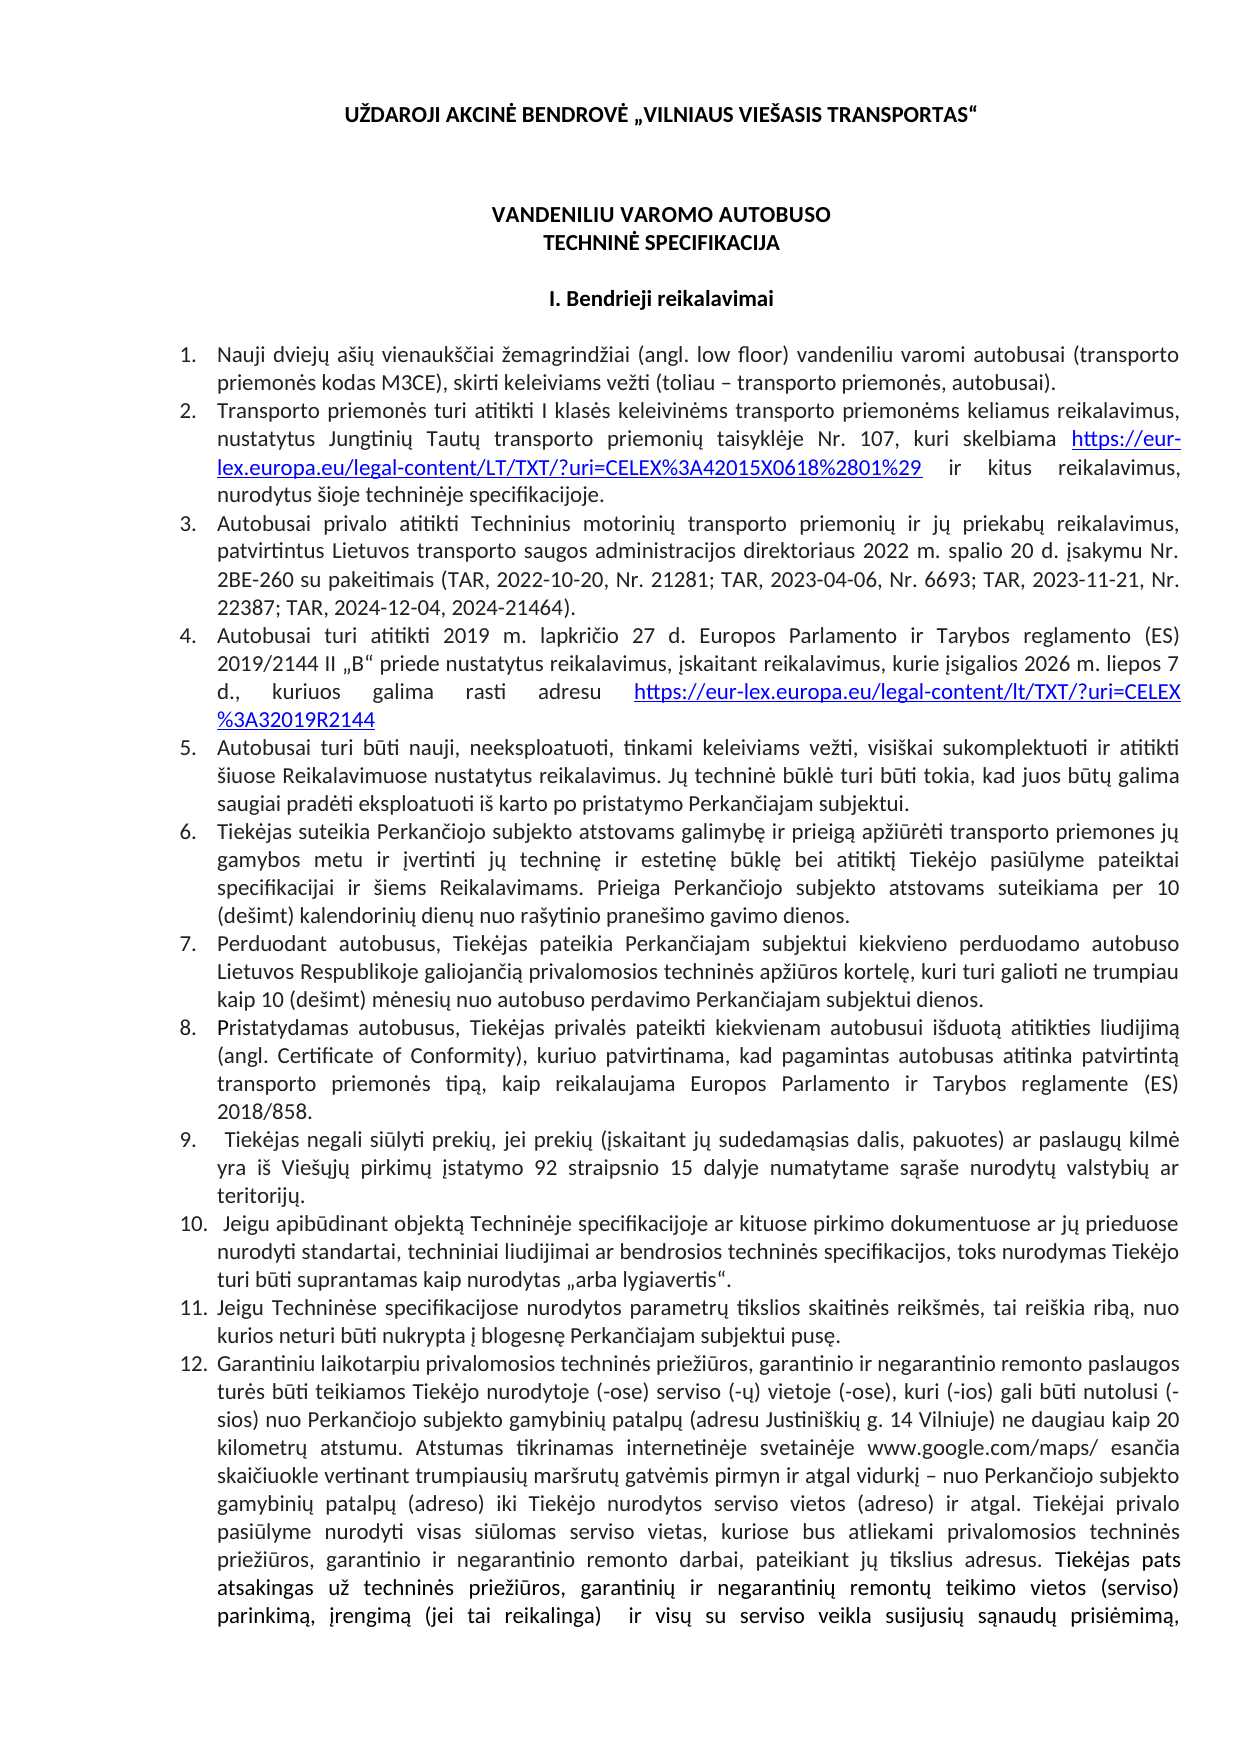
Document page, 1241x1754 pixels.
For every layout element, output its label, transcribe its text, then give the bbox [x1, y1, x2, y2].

text I. Bendrieji reikalavimai [142, 284, 1181, 312]
list Autobusai privalo atitikti Techninius motorinių transporto priemonių ir jų priekabų reikalavimus, patvirtintus Lietuvos transporto saugos administracijos direktoriaus 2022 m. spalio 20 d. įsakymu Nr. 2BE-260 su pakeitimais (TAR, 2022-10-20, Nr. 21281; TAR, 2023-04-06, Nr. 6693; TAR, 2023-11-21, Nr. 22387; TAR, 2024-12-04, 2024-21464). [179, 509, 1181, 621]
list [179, 1349, 1181, 1629]
text VANDENILIU VAROMO AUTOBUSO [142, 200, 1181, 228]
list Jeigu Techninėse specifikacijose nurodytos parametrų tikslios skaitinės reikšmės, tai reiškia ribą, nuo kurios neturi būti nukrypta į blogesnę Perkančiajam subjektui pusę. [179, 1293, 1181, 1349]
list Tiekėjas negali siūlyti prekių, jei prekių (įskaitant jų sudedamąsias dalis, pakuotes) ar paslaugų kilmė yra iš Viešųjų pirkimų įstatymo 92 straipsnio 15 dalyje numatytame sąraše nurodytų valstybių ar teritorijų. [179, 1125, 1181, 1209]
list Transporto priemonės turi atitikti I klasės keleivinėms transporto priemonėms keliamus reikalavimus, nustatytus Jungtinių Tautų transporto priemonių taisyklėje Nr. 107, kuri skelbiama https://eur-lex.europa.eu/legal-content/LT/TXT/?uri=CELEX%3A42015X0618%2801%29 ir kitus reikalavimus, nurodytus šioje techninėje specifikacijoje. [179, 397, 1181, 509]
text UŽDAROJI AKCINĖ BENDROVĖ „VILNIAUS VIEŠASIS TRANSPORTAS“ [142, 100, 1181, 128]
list Autobusai turi būti nauji, neeksploatuoti, tinkami keleiviams vežti, visiškai sukomplektuoti ir atitikti šiuose Reikalavimuose nustatytus reikalavimus. Jų techninė būklė turi būti tokia, kad juos būtų galima saugiai pradėti eksploatuoti iš karto po pristatymo Perkančiajam subjektui. [179, 733, 1181, 817]
list Tiekėjas suteikia Perkančiojo subjekto atstovams galimybę ir prieigą apžiūrėti transporto priemones jų gamybos metu ir įvertinti jų techninę ir estetinę būklę bei atitiktį Tiekėjo pasiūlyme pateiktai specifikacijai ir šiems Reikalavimams. Prieiga Perkančiojo subjekto atstovams suteikiama per 10 (dešimt) kalendorinių dienų nuo rašytinio pranešimo gavimo dienos. [179, 817, 1181, 929]
list Jeigu apibūdinant objektą Techninėje specifikacijoje ar kituose pirkimo dokumentuose ar jų prieduose nurodyti standartai, techniniai liudijimai ar bendrosios techninės specifikacijos, toks nurodymas Tiekėjo turi būti suprantamas kaip nurodytas „arba lygiavertis“. [179, 1209, 1181, 1293]
list Pristatydamas autobusus, Tiekėjas privalės pateikti kiekvienam autobusui išduotą atitikties liudijimą (angl. Certificate of Conformity), kuriuo patvirtinama, kad pagamintas autobusas atitinka patvirtintą transporto priemonės tipą, kaip reikalaujama Europos Parlamento ir Tarybos reglamente (ES) 2018/858. [179, 1013, 1181, 1125]
list Autobusai turi atitikti 2019 m. lapkričio 27 d. Europos Parlamento ir Tarybos reglamento (ES) 2019/2144 II „B“ priede nustatytus reikalavimus, įskaitant reikalavimus, kurie įsigalios 2026 m. liepos 7 d., kuriuos galima rasti adresu https://eur-lex.europa.eu/legal-content/lt/TXT/?uri=CELEX%3A32019R2144 [179, 621, 1181, 733]
list Nauji dviejų ašių vienaukščiai žemagrindžiai (angl. low floor) vandeniliu varomi autobusai (transporto priemonės kodas M3CE), skirti keleiviams vežti (toliau – transporto priemonės, autobusai). [179, 341, 1181, 397]
list Perduodant autobusus, Tiekėjas pateikia Perkančiajam subjektui kiekvieno perduodamo autobuso Lietuvos Respublikoje galiojančią privalomosios techninės apžiūros kortelę, kuri turi galioti ne trumpiau kaip 10 (dešimt) mėnesių nuo autobuso perdavimo Perkančiajam subjektui dienos. [179, 929, 1181, 1013]
text TECHNINĖ SPECIFIKACIJA [142, 228, 1181, 256]
